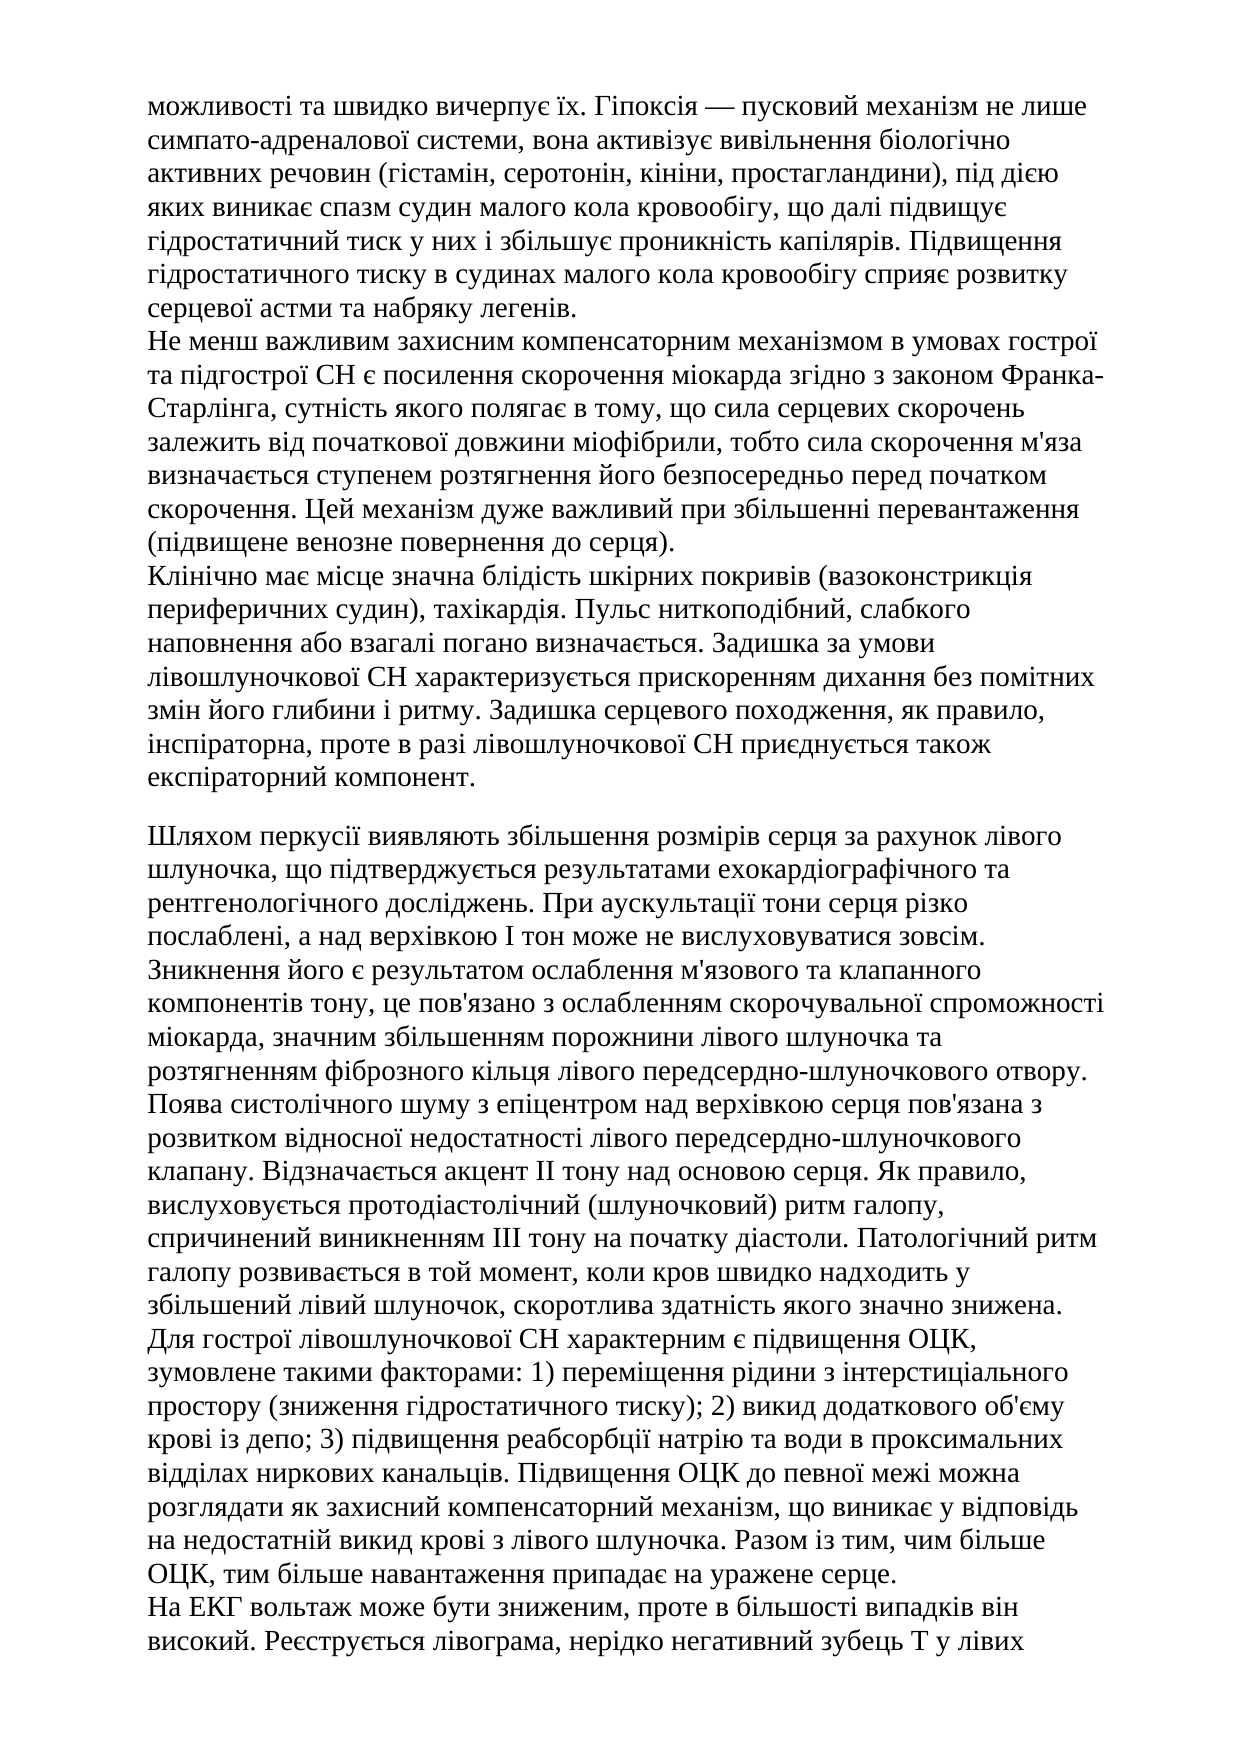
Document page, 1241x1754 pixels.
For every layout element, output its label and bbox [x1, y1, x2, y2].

text [147, 88, 1110, 793]
text [147, 818, 1110, 1656]
